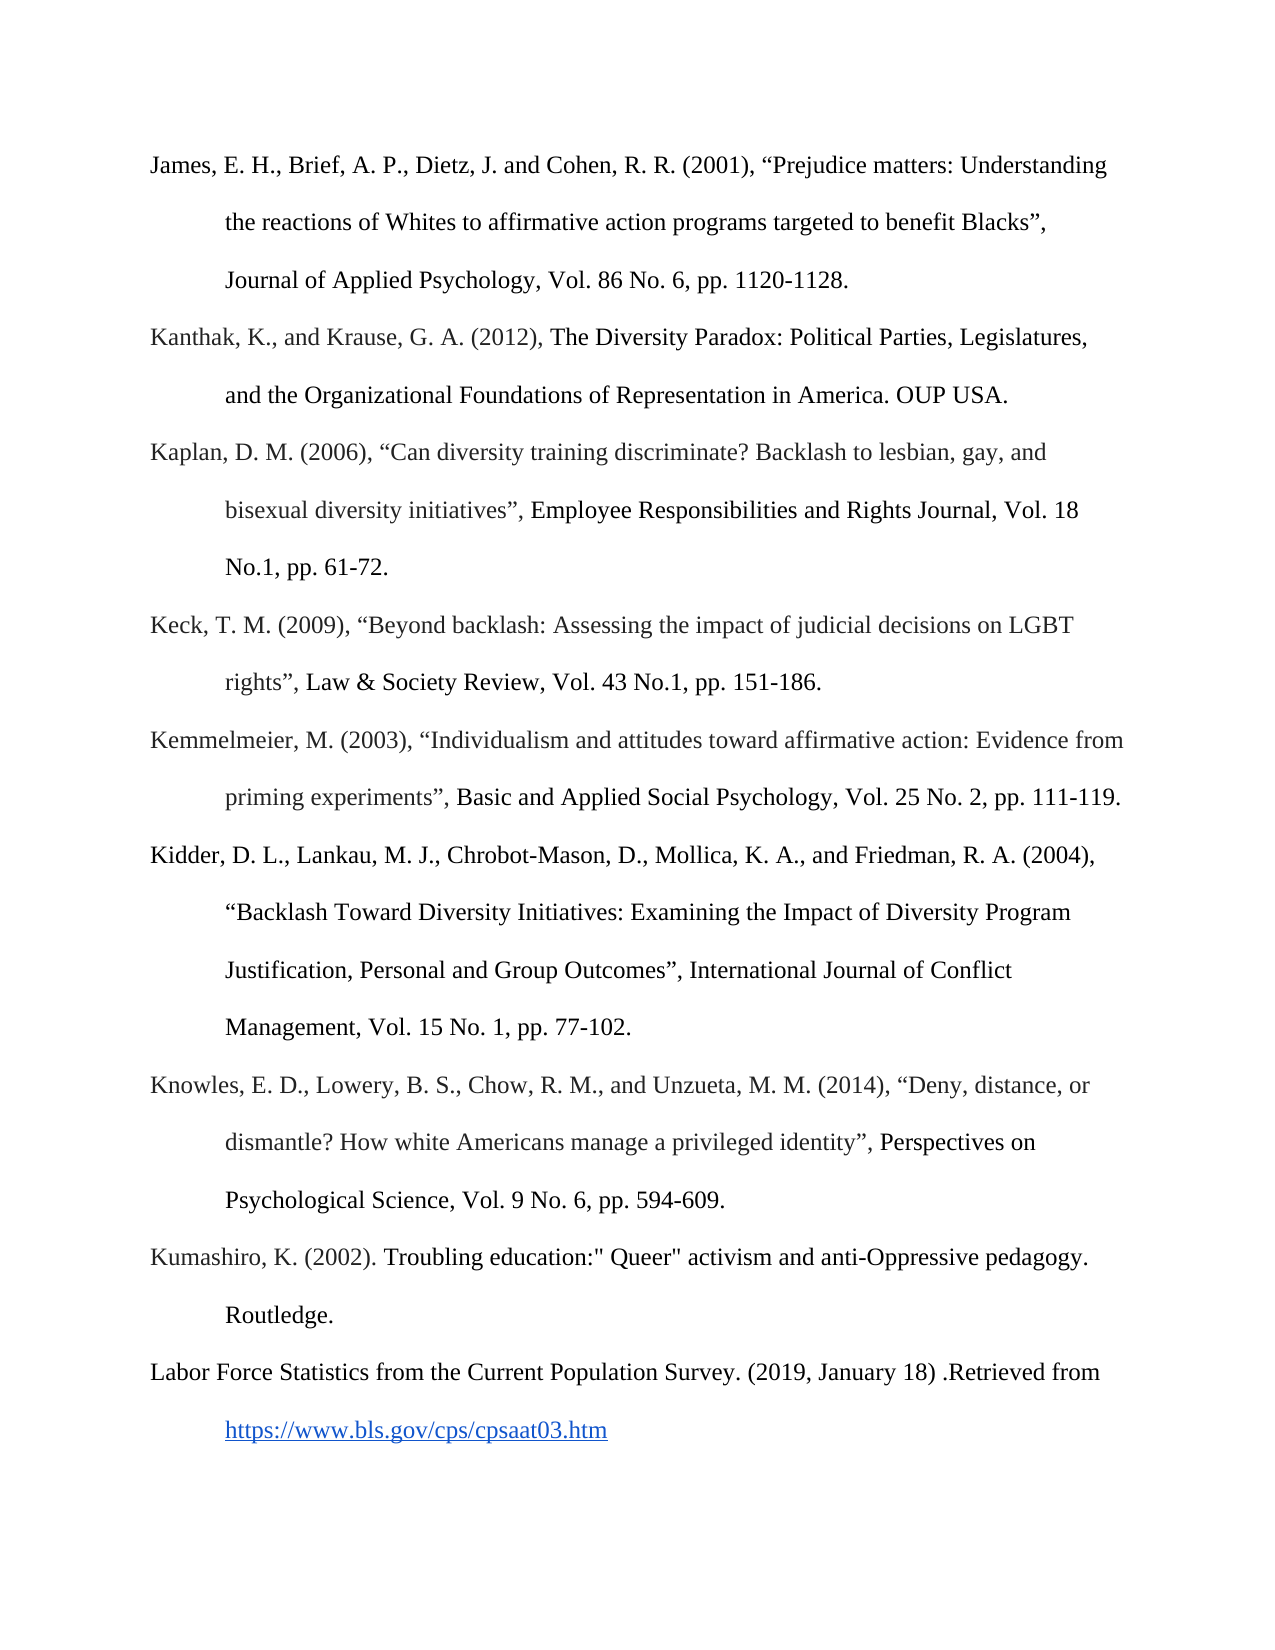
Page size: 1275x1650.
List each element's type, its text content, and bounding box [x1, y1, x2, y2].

text James, E. H., Brief, A. P., Dietz, J. and Cohen, R. R. (2001), “Prejudice matters: Understanding the reactions of Whites to affirmative action programs targeted to benefit Blacks”, Journal of Applied Psychology, Vol. 86 No. 6, pp. 1120-1128. [150, 150, 1125, 294]
text Keck, T. M. (2009), “Beyond backlash: Assessing the impact of judicial decisions on LGBT rights”, Law & Society Review, Vol. 43 No.1, pp. 151-186. [150, 610, 1125, 696]
text Kidder, D. L., Lankau, M. J., Chrobot-Mason, D., Mollica, K. A., and Friedman, R. A. (2004), “Backlash Toward Diversity Initiatives: Examining the Impact of Diversity Program Justification, Personal and Group Outcomes”, International Journal of Conflict Management, Vol. 15 No. 1, pp. 77-102. [150, 840, 1125, 1041]
text Knowles, E. D., Lowery, B. S., Chow, R. M., and Unzueta, M. M. (2014), “Deny, distance, or dismantle? How white Americans manage a privileged identity”, Perspectives on Psychological Science, Vol. 9 No. 6, pp. 594-609. [150, 1070, 1125, 1214]
text Kemmelmeier, M. (2003), “Individualism and attitudes toward affirmative action: Evidence from priming experiments”, Basic and Applied Social Psychology, Vol. 25 No. 2, pp. 111-119. [150, 725, 1125, 811]
text Kaplan, D. M. (2006), “Can diversity training discriminate? Backlash to lesbian, gay, and bisexual diversity initiatives”, Employee Responsibilities and Rights Journal, Vol. 18 No.1, pp. 61-72. [150, 437, 1125, 581]
text Labor Force Statistics from the Current Population Survey. (2019, January 18) .Retrieved from https://www.bls.gov/cps/cpsaat03.htm [150, 1357, 1125, 1444]
text Kanthak, K., and Krause, G. A. (2012), The Diversity Paradox: Political Parties, Legislatures, and the Organizational Foundations of Representation in America. OUP USA. [150, 322, 1125, 409]
text Kumashiro, K. (2002). Troubling education:" Queer" activism and anti-Oppressive pedagogy. Routledge. [150, 1242, 1125, 1329]
